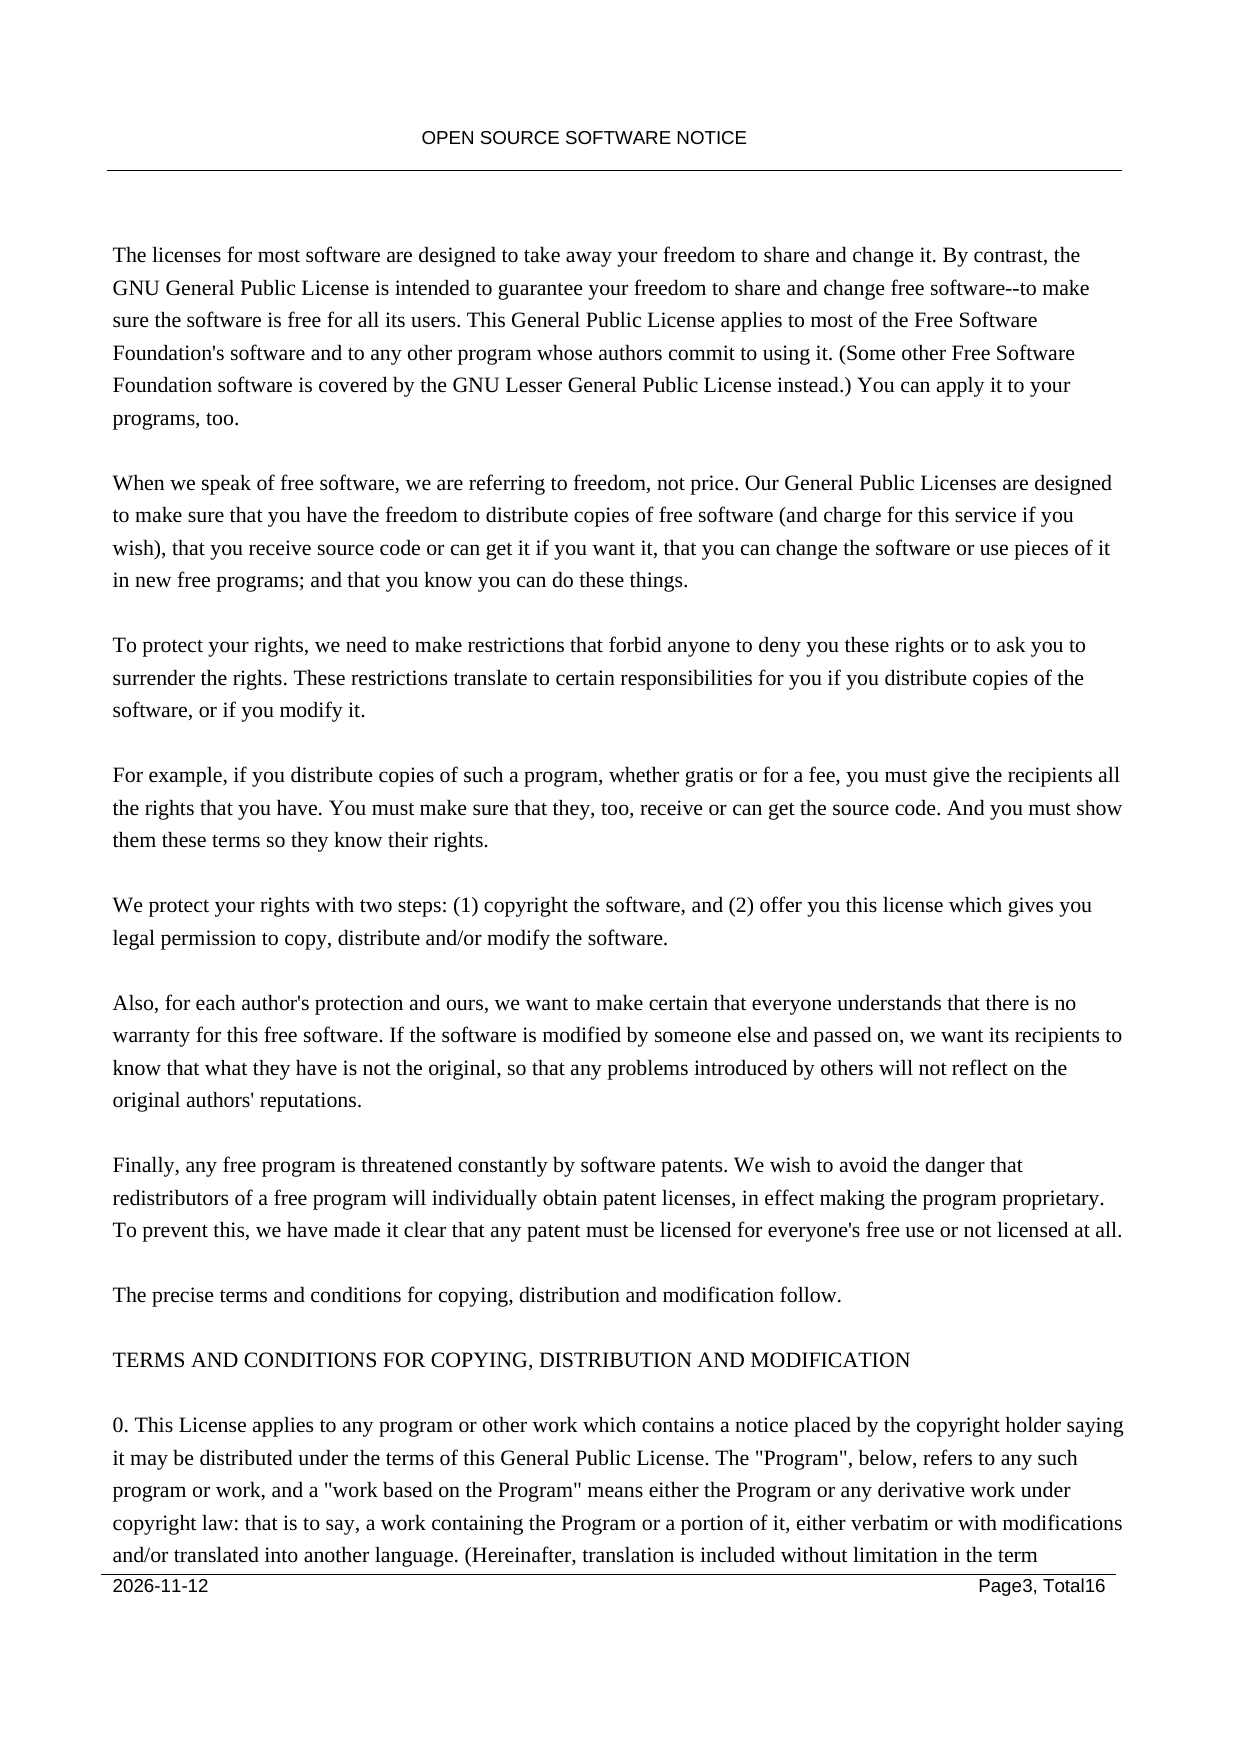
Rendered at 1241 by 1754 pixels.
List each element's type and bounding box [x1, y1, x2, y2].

text [112, 206, 1128, 1571]
